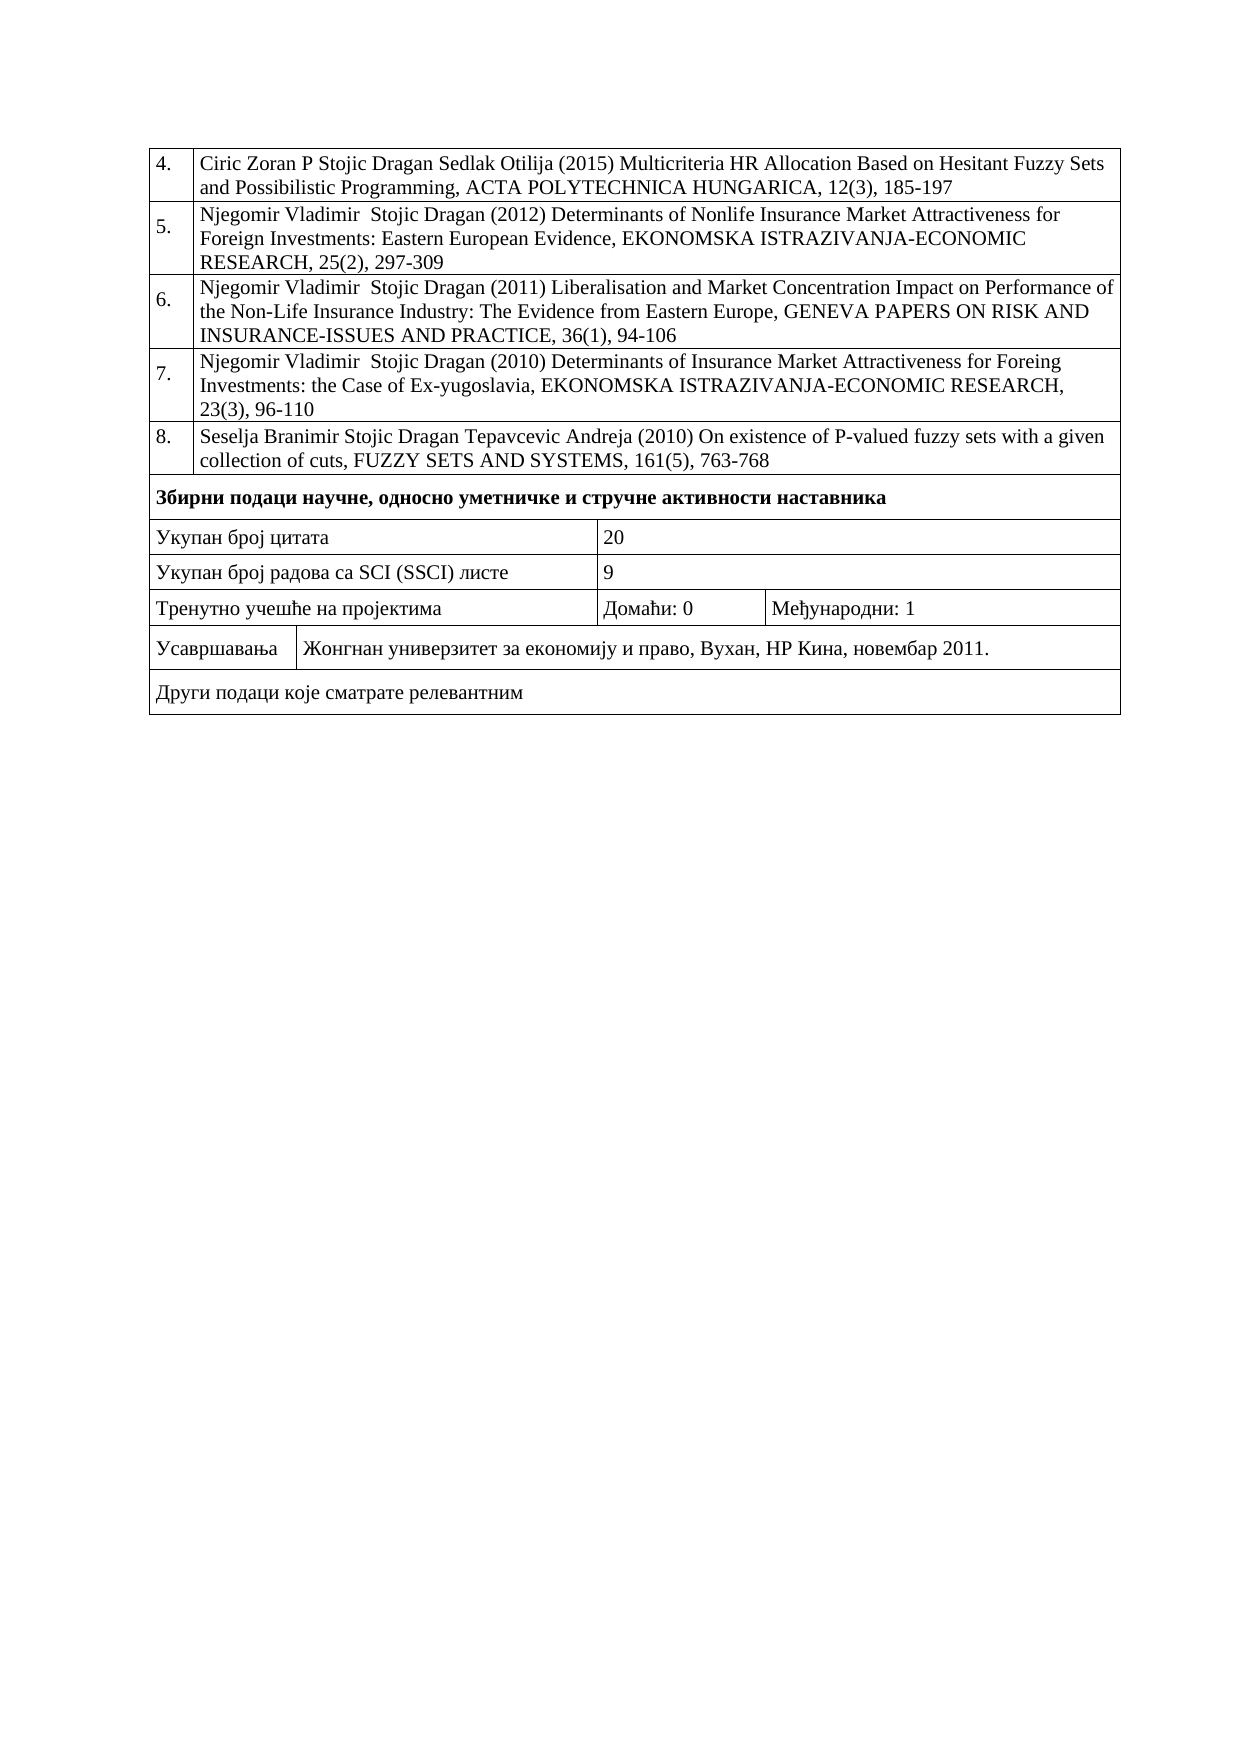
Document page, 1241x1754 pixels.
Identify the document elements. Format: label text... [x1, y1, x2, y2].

table_cell Njegomir Vladimir Stojic Dragan (2011) Liberalisation and Market Concentration Impact on Performance of the Non-Life Insurance Industry: The Evidence from Eastern Europe, GENEVA PAPERS ON RISK AND INSURANCE-ISSUES AND PRACTICE, 36(1), 94-106 [194, 275, 1120, 347]
table_cell [150, 149, 193, 201]
table_cell Жонгнан универзитет за економију и право, Вухан, НР Кина, новембар 2011. [297, 626, 1120, 669]
table_cell [150, 349, 193, 421]
table_cell Домаћи: 0 [598, 590, 765, 625]
table_cell Seselja Branimir Stojic Dragan Tepavcevic Andreja (2010) On existence of P-valued fuzzy sets with a given collection of cuts, FUZZY SETS AND SYSTEMS, 161(5), 763-768 [194, 422, 1120, 474]
table_cell Njegomir Vladimir Stojic Dragan (2012) Determinants of Nonlife Insurance Market Attractiveness for Foreign Investments: Eastern European Evidence, EKONOMSKA ISTRAZIVANJA-ECONOMIC RESEARCH, 25(2), 297-309 [194, 202, 1120, 274]
table_cell [150, 202, 193, 274]
table_cell Други подаци које сматрате релевантним [150, 670, 1120, 714]
table_cell Ciric Zoran P Stojic Dragan Sedlak Otilija (2015) Multicriteria HR Allocation Based on Hesitant Fuzzy Sets and Possibilistic Programming, ACTA POLYTECHNICA HUNGARICA, 12(3), 185-197 [194, 149, 1120, 201]
table_cell Njegomir Vladimir Stojic Dragan (2010) Determinants of Insurance Market Attractiveness for Foreing Investments: the Case of Ex-yugoslavia, EKONOMSKA ISTRAZIVANJA-ECONOMIC RESEARCH, 23(3), 96-110 [194, 349, 1120, 421]
table_cell [150, 275, 193, 347]
table_cell 20 [598, 520, 1120, 554]
table_cell Укупан број радова са SCI (SSCI) листе [150, 555, 597, 589]
table_cell 9 [598, 555, 1120, 589]
table_cell Међународни: 1 [766, 590, 1120, 625]
table_cell Укупан број цитата [150, 520, 597, 554]
table_cell Тренутно учешће на пројектима [150, 590, 597, 625]
table_cell Усавршавања [150, 626, 296, 669]
table_cell Збирни подаци научне, односно уметничке и стручне активности наставника [150, 475, 1120, 518]
table_cell [150, 422, 193, 474]
